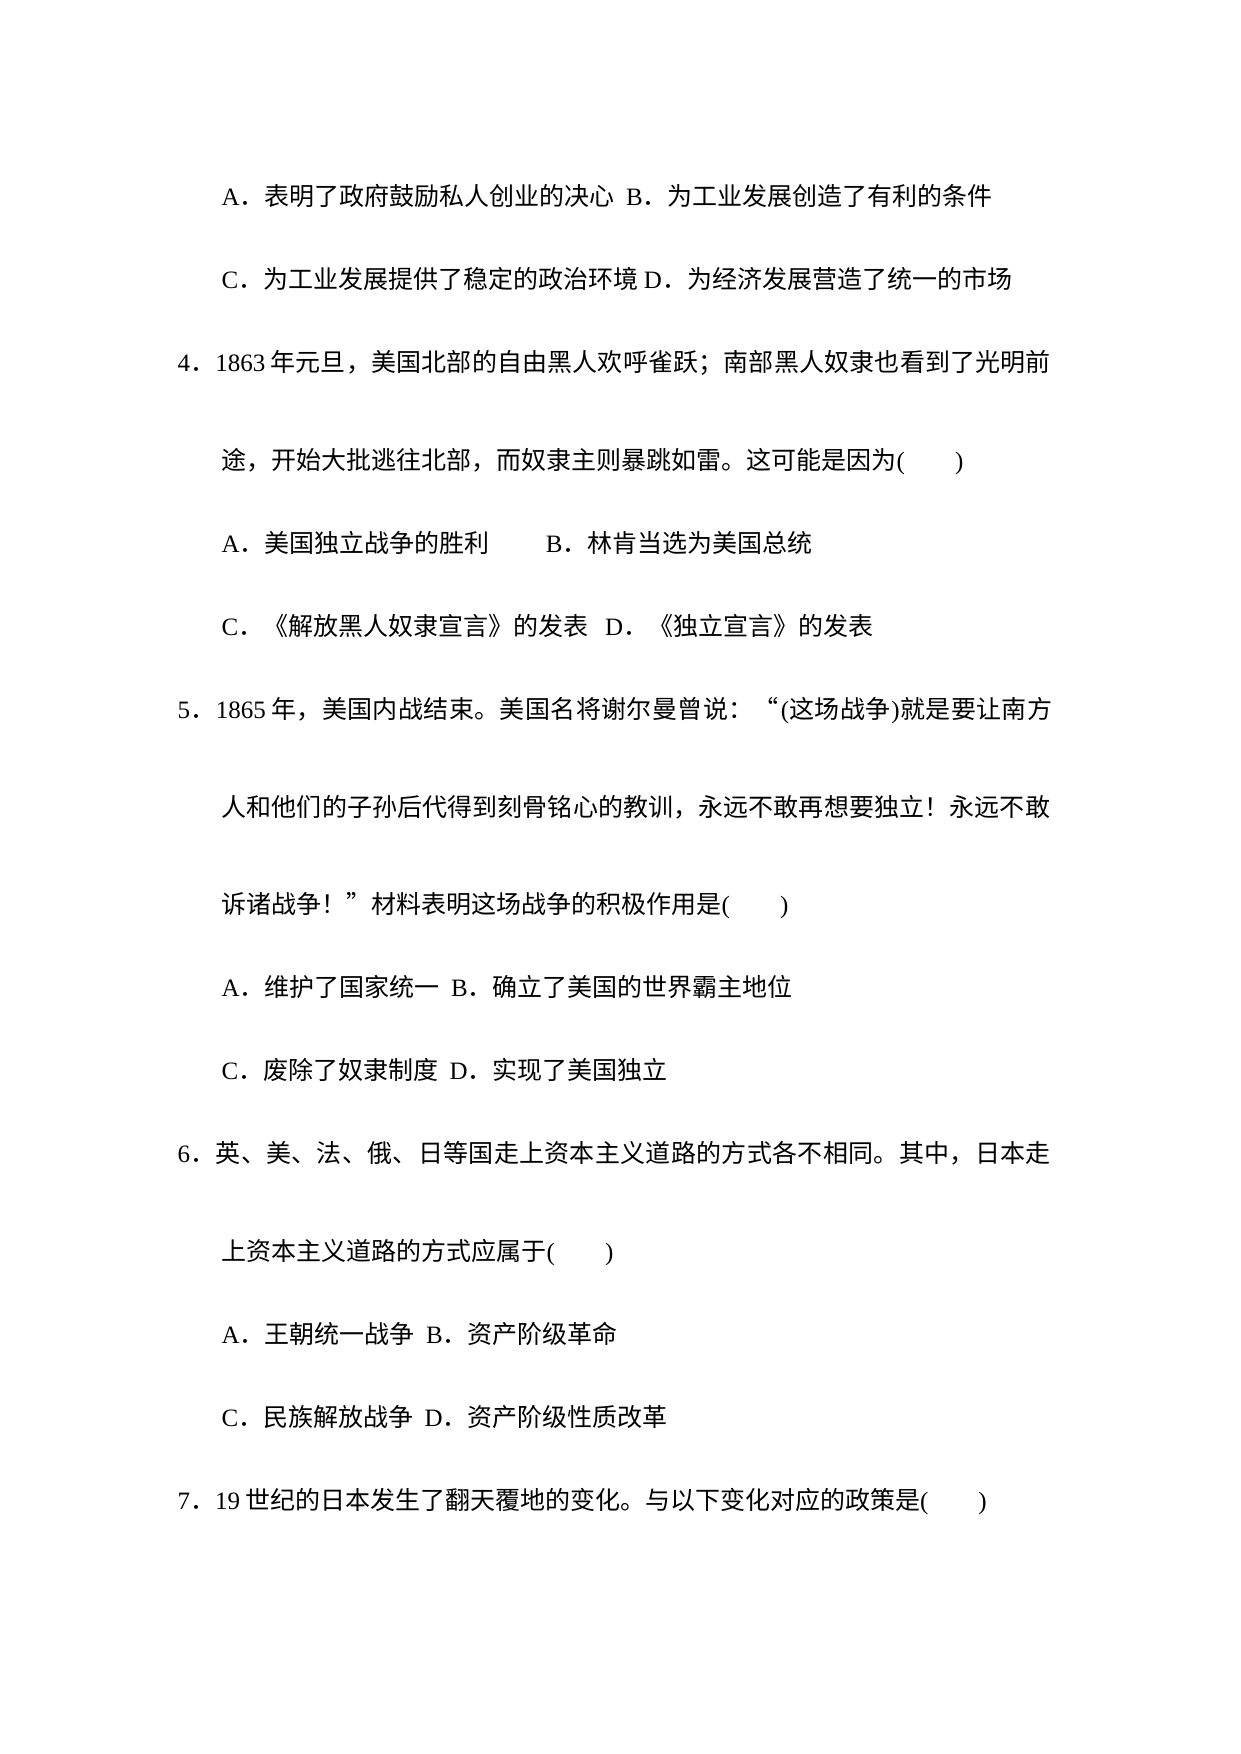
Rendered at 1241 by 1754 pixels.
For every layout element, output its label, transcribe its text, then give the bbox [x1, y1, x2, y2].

text A．维护了国家统一 B．确立了美国的世界霸主地位 [221, 953, 1053, 1018]
text 5．1865年，美国内战结束。美国名将谢尔曼曾说：“(这场战争)就是要让南方人和他们的子孙后代得到刻骨铭心的教训，永远不敢再想要独立！永远不敢诉诸战争！”材料表明这场战争的积极作用是( ) [177, 675, 1053, 935]
text C．为工业发展提供了稳定的政治环境 D．为经济发展营造了统一的市场 [221, 245, 1053, 310]
text 7．19世纪的日本发生了翻天覆地的变化。与以下变化对应的政策是( ) [177, 1466, 1053, 1531]
text C．民族解放战争 D．资产阶级性质改革 [221, 1383, 1053, 1448]
text A．美国独立战争的胜利 B．林肯当选为美国总统 [221, 509, 1053, 574]
text A．表明了政府鼓励私人创业的决心 B．为工业发展创造了有利的条件 [221, 162, 1053, 227]
text C．废除了奴隶制度 D．实现了美国独立 [221, 1036, 1053, 1101]
text C．《解放黑人奴隶宣言》的发表 D．《独立宣言》的发表 [221, 592, 1053, 657]
text A．王朝统一战争 B．资产阶级革命 [221, 1300, 1053, 1365]
text 4．1863年元旦，美国北部的自由黑人欢呼雀跃；南部黑人奴隶也看到了光明前途，开始大批逃往北部，而奴隶主则暴跳如雷。这可能是因为( ) [177, 328, 1053, 491]
text 6．英、美、法、俄、日等国走上资本主义道路的方式各不相同。其中，日本走上资本主义道路的方式应属于( ) [177, 1119, 1053, 1282]
